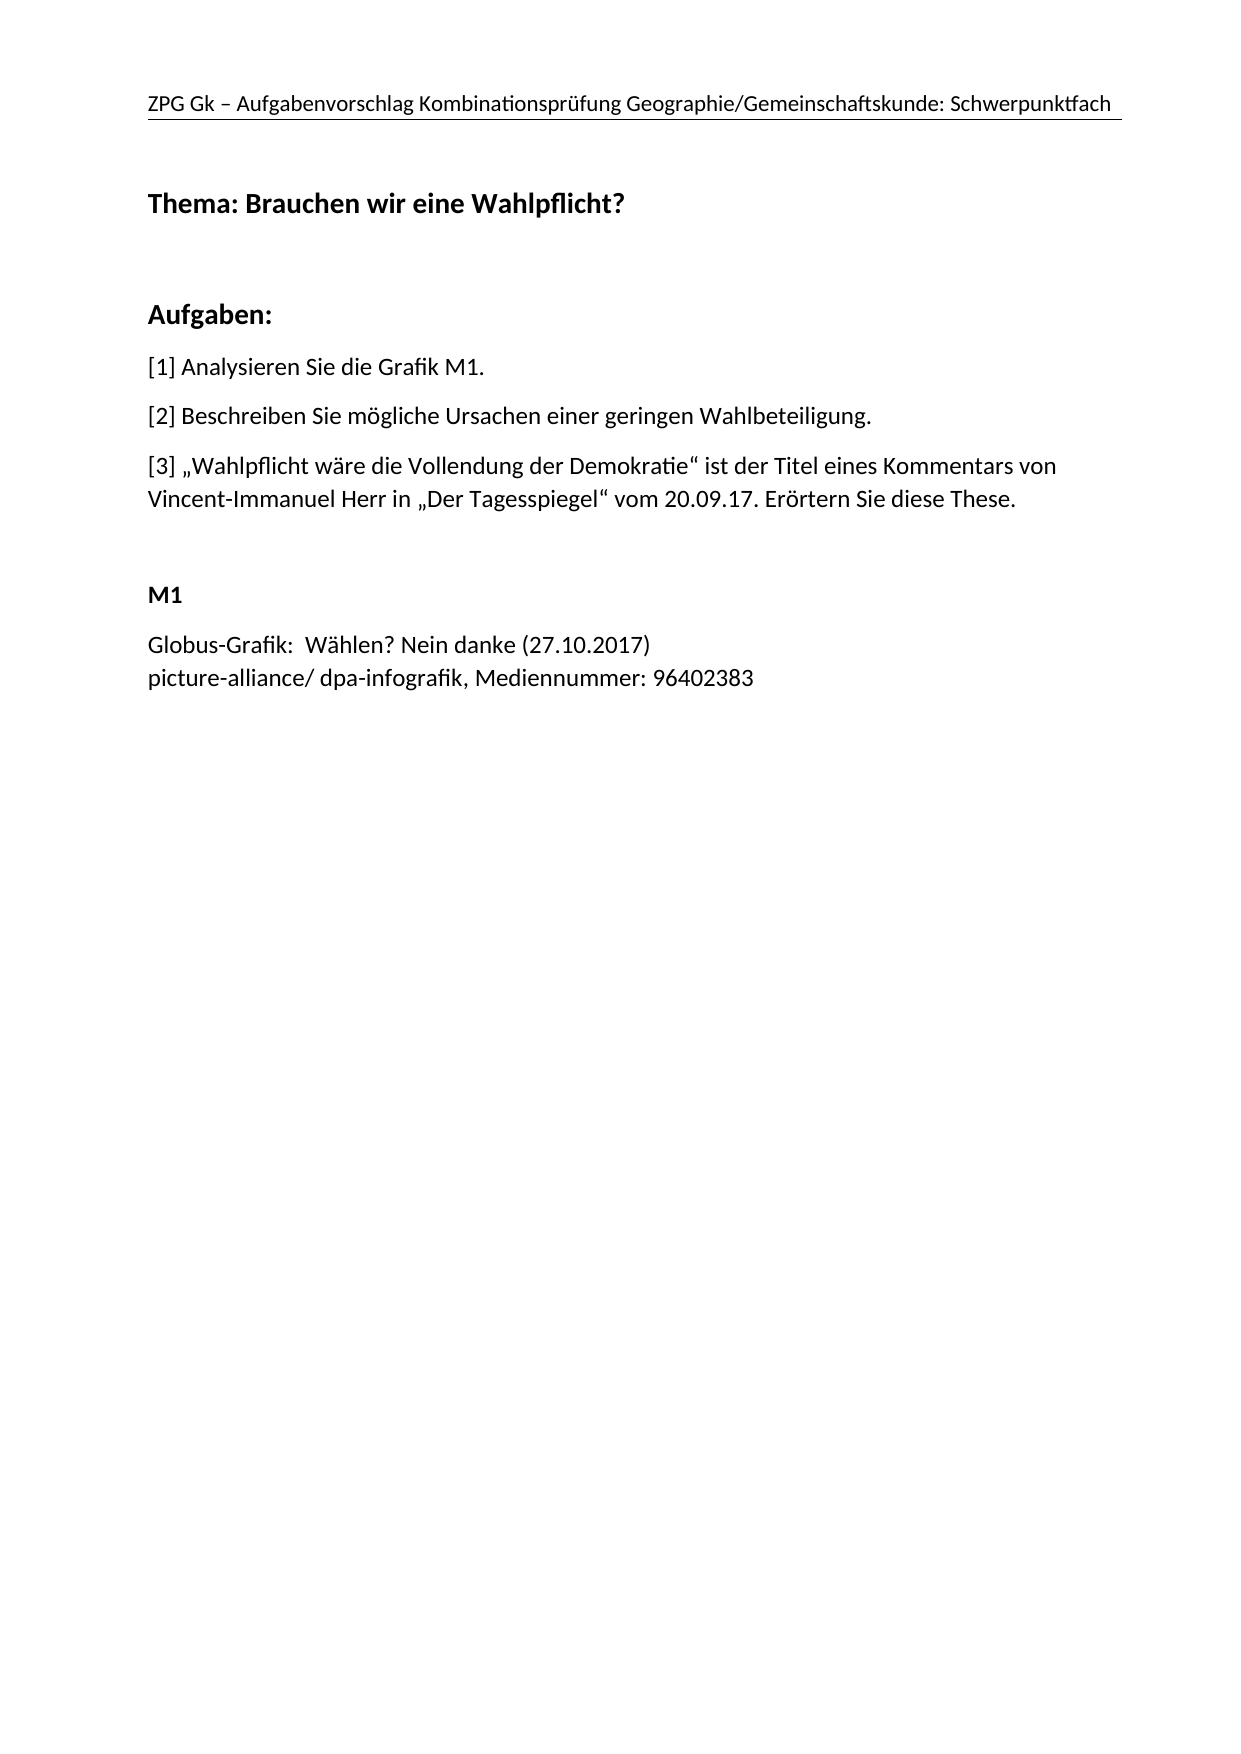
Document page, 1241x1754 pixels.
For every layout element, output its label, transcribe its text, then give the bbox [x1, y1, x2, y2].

text ZPG Gk – Aufgabenvorschlag Kombinationsprüfung Geographie/Gemeinschaftskunde: Schwerpunktfach [148, 89, 1122, 119]
text Thema: Brauchen wir eine Wahlpflicht? [148, 186, 1122, 221]
text [3] „Wahlpflicht wäre die Vollendung der Demokratie“ ist der Titel eines Kommentars von Vincent-Immanuel Herr in „Der Tagesspiegel“ vom 20.09.17. Erörtern Sie diese These. [148, 450, 1122, 513]
text picture-alliance/ dpa-infografik, Mediennummer: 96402383 [148, 662, 1122, 692]
text M1 [148, 579, 1122, 610]
text Globus-Grafik: Wählen? Nein danke (27.10.2017) [148, 629, 1122, 659]
text [1] Analysieren Sie die Grafik M1. [148, 351, 1122, 381]
text Aufgaben: [148, 296, 1122, 331]
text [2] Beschreiben Sie mögliche Ursachen einer geringen Wahlbeteiligung. [148, 400, 1122, 431]
